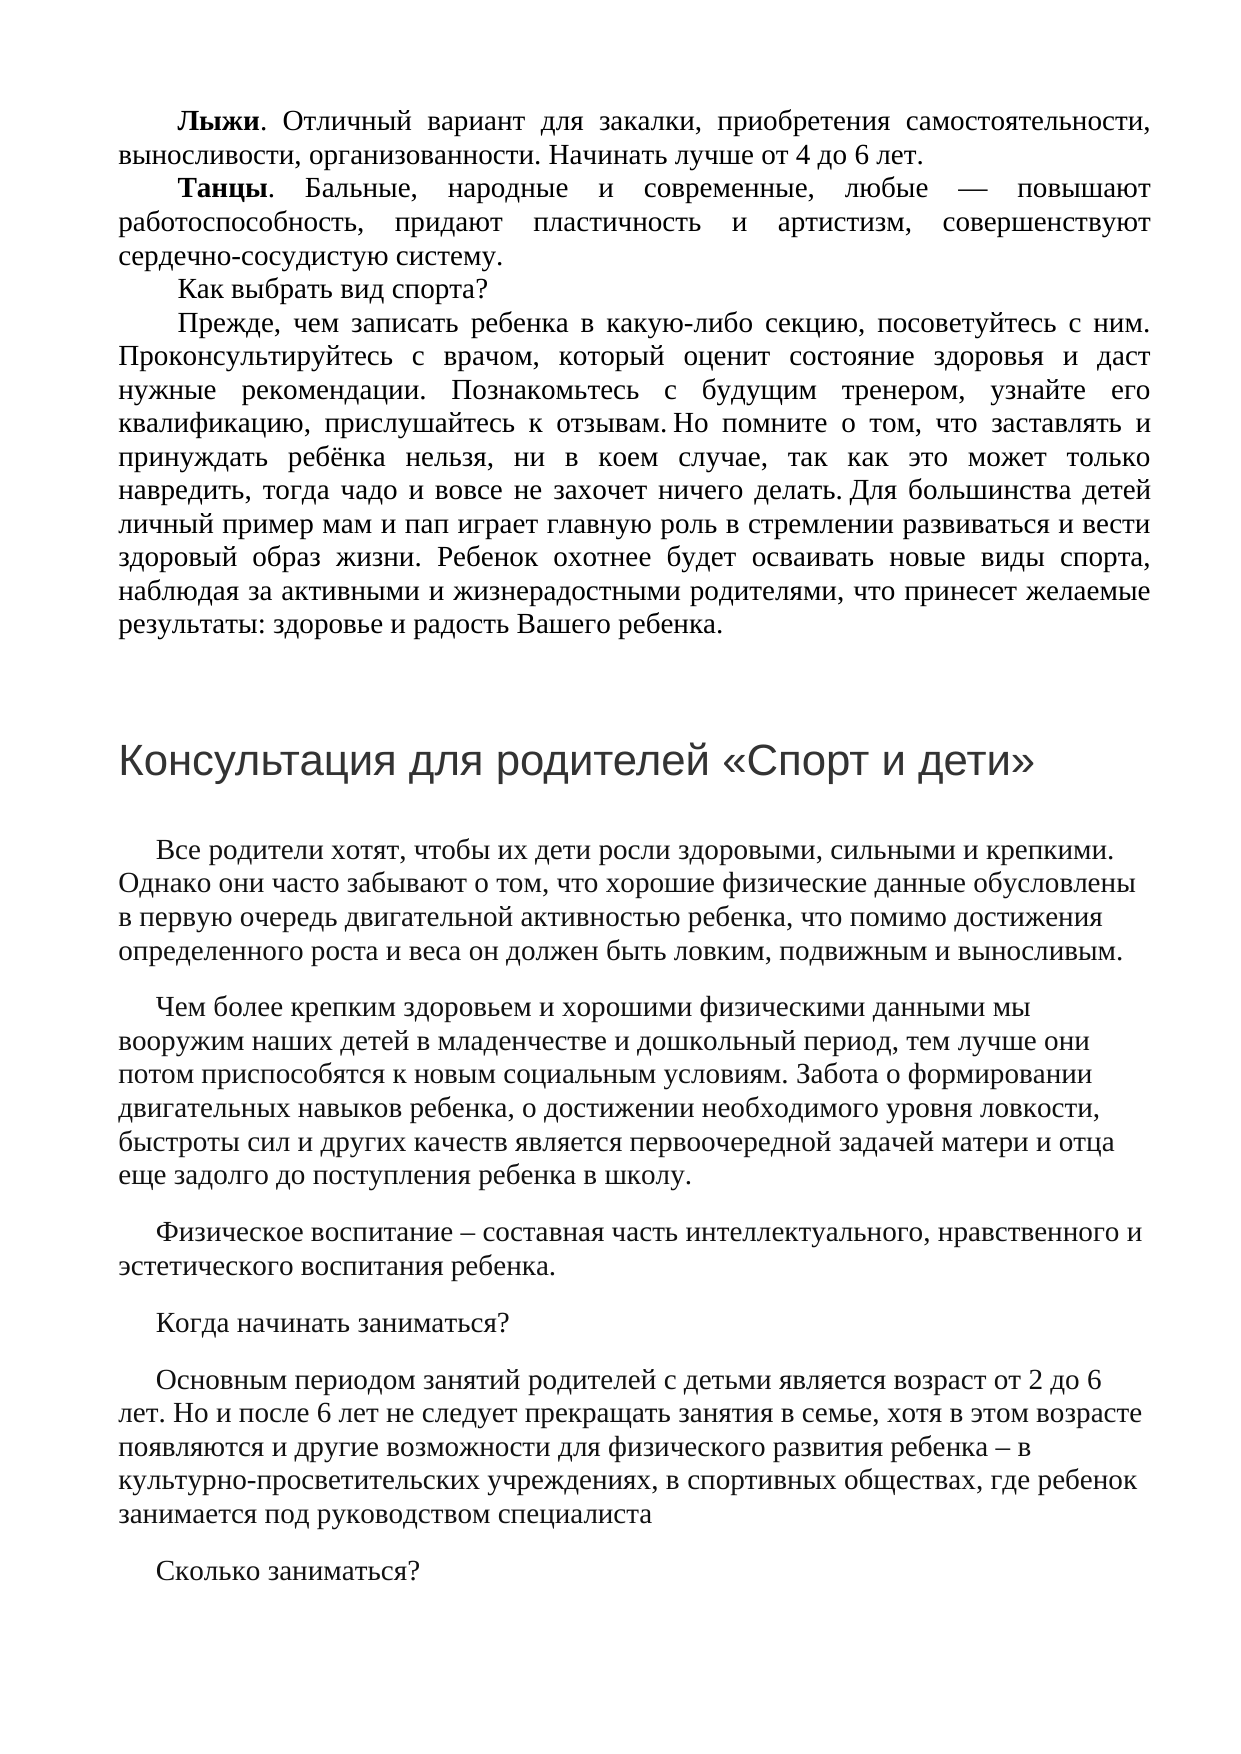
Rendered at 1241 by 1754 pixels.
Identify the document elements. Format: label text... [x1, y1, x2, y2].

text Консультация для родителей «Спорт и дети» [118, 735, 1152, 785]
text Основным периодом занятий родителей с детьми является возраст от 2 до 6 лет. Но и после 6 лет не следует прекращать занятия в семье, хотя в этом возрасте появляются и другие возможности для физического развития ребенка – в культурно-просветительских учреждениях, в спортивных обществах, где ребенок занимается под руководством специалиста [118, 1362, 1152, 1529]
text Лыжи. Отличный вариант для закалки, приобретения самостоятельности, выносливости, организованности. Начинать лучше от 4 до 6 лет. [118, 103, 1152, 171]
text Физическое воспитание – составная часть интеллектуального, нравственного и эстетического воспитания ребенка. [118, 1214, 1152, 1281]
text Как выбрать вид спорта? [118, 271, 1152, 305]
text Сколько заниматься? [118, 1553, 1152, 1586]
text Танцы. Бальные, народные и современные, любые — повышают работоспособность, придают пластичность и артистизм, совершенствуют сердечно-сосудистую систему. [118, 171, 1152, 271]
text Когда начинать заниматься? [118, 1305, 1152, 1338]
text Все родители хотят, чтобы их дети росли здоровыми, сильными и крепкими. Однако они часто забывают о том, что хорошие физические данные обусловлены в первую очередь двигательной активностью ребенка, что помимо достижения определенного роста и веса он должен быть ловким, подвижным и выносливым. [118, 832, 1152, 966]
text Прежде, чем записать ребенка в какую-либо секцию, посоветуйтесь с ним. Проконсультируйтесь с врачом, который оценит состояние здоровья и даст нужные рекомендации. Познакомьтесь с будущим тренером, узнайте его квалификацию, прислушайтесь к отзывам. Но помните о том, что заставлять и принуждать ребёнка нельзя, ни в коем случае, так как это может только навредить, тогда чадо и вовсе не захочет ничего делать. Для большинства детей личный пример мам и пап играет главную роль в стремлении развиваться и вести здоровый образ жизни. Ребенок охотнее будет осваивать новые виды спорта, наблюдая за активными и жизнерадостными родителями, что принесет желаемые результаты: здоровье и радость Вашего ребенка. [118, 305, 1152, 640]
text Чем более крепким здоровьем и хорошими физическими данными мы вооружим наших детей в младенчестве и дошкольный период, тем лучше они потом приспособятся к новым социальным условиям. Забота о формировании двигательных навыков ребенка, о достижении необходимого уровня ловкости, быстроты сил и других качеств является первоочередной задачей матери и отца еще задолго до поступления ребенка в школу. [118, 989, 1152, 1191]
